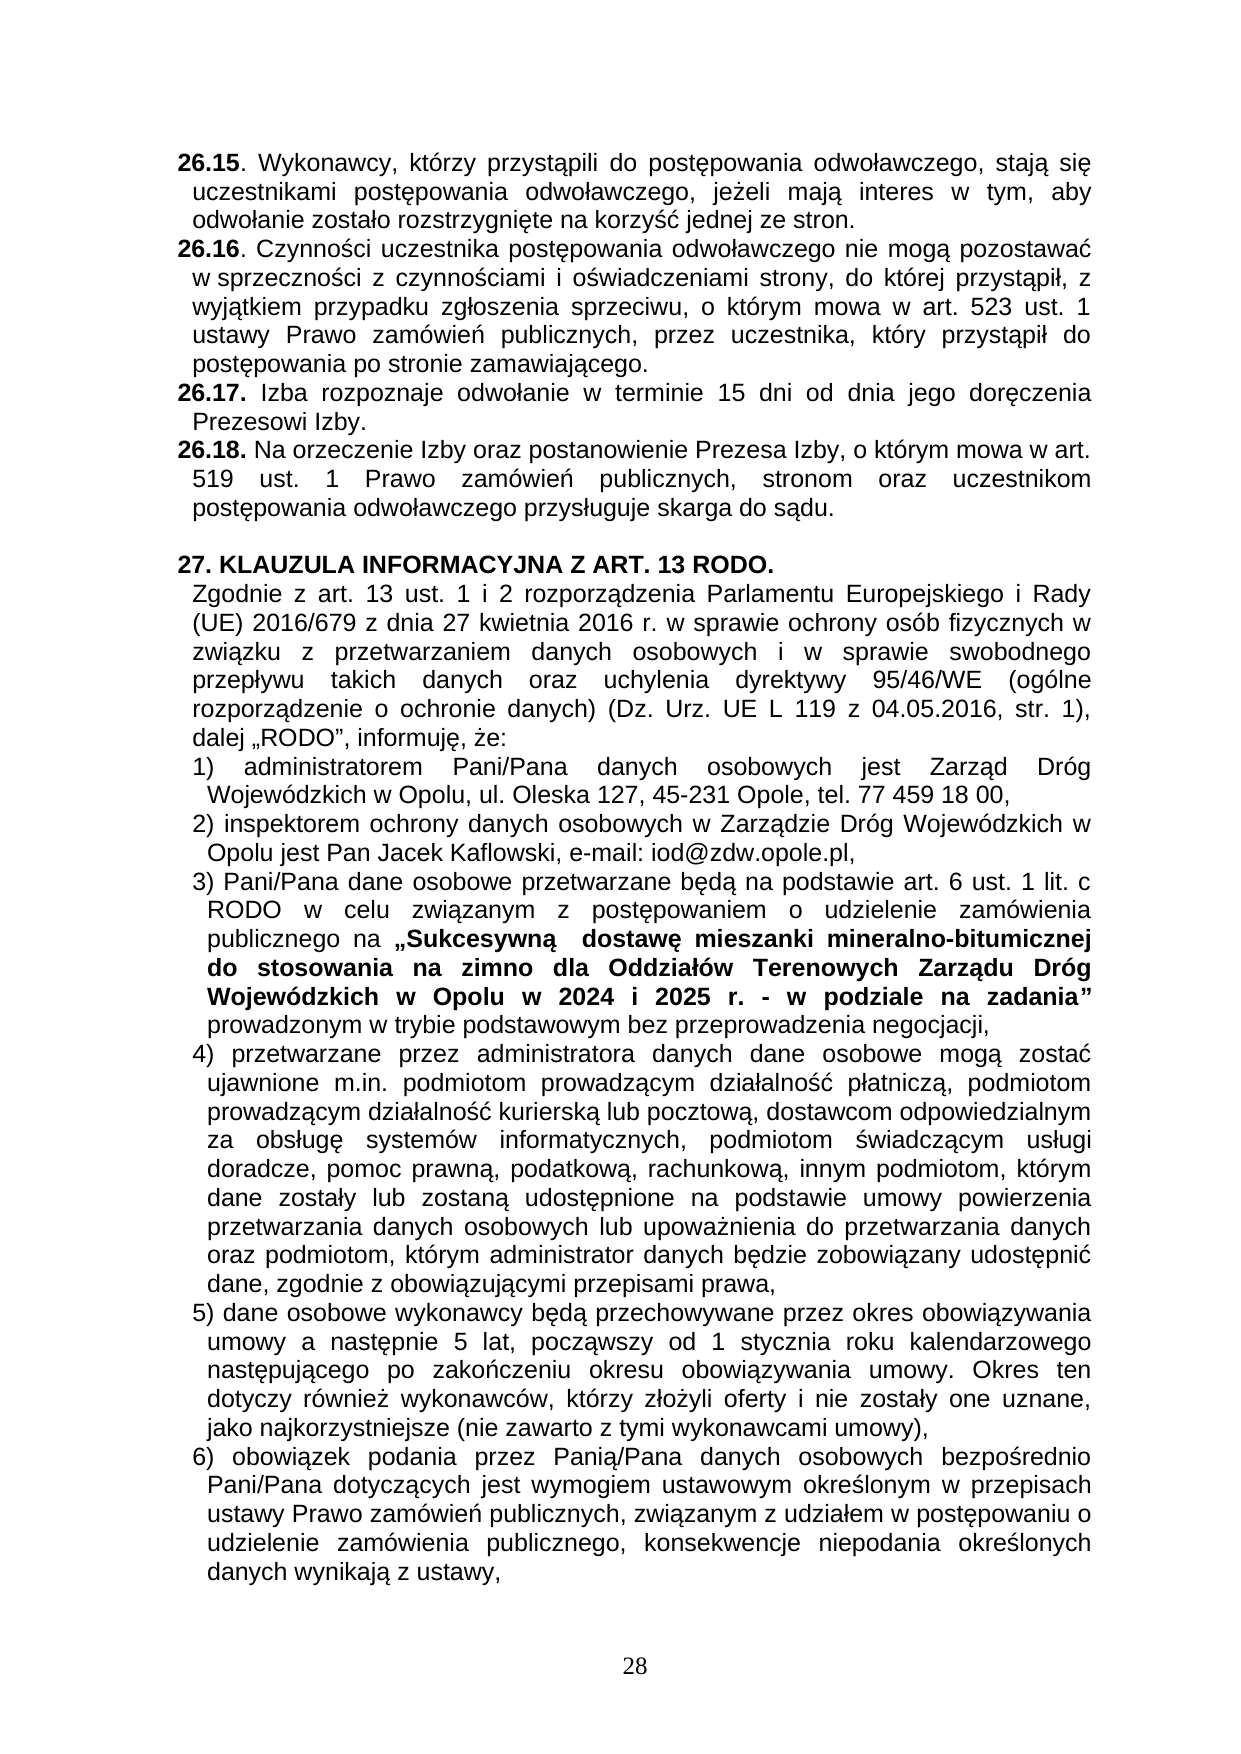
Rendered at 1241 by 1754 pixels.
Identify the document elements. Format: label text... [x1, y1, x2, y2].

text Zgodnie z art. 13 ust. 1 i 2 rozporządzenia Parlamentu Europejskiego i Rady (UE) 2016/679 z dnia 27 kwietnia 2016 r. w sprawie ochrony osób fizycznych w związku z przetwarzaniem danych osobowych i w sprawie swobodnego przepływu takich danych oraz uchylenia dyrektywy 95/46/WE (ogólne rozporządzenie o ochronie danych) (Dz. Urz. UE L 119 z 04.05.2016, str. 1), dalej „RODO”, informuję, że: [192, 579, 1092, 751]
text 26.15. Wykonawcy, którzy przystąpili do postępowania odwoławczego, stają się uczestnikami postępowania odwoławczego, jeżeli mają interes w tym, aby odwołanie zostało rozstrzygnięte na korzyść jednej ze stron. [177, 148, 1092, 234]
text 4) przetwarzane przez administratora danych dane osobowe mogą zostać ujawnione m.in. podmiotom prowadzącym działalność płatniczą, podmiotom prowadzącym działalność kurierską lub pocztową, dostawcom odpowiedzialnym za obsługę systemów informatycznych, podmiotom świadczącym usługi doradcze, pomoc prawną, podatkową, rachunkową, innym podmiotom, którym dane zostały lub zostaną udostępnione na podstawie umowy powierzenia przetwarzania danych osobowych lub upoważnienia do przetwarzania danych oraz podmiotom, którym administrator danych będzie zobowiązany udostępnić dane, zgodnie z obowiązującymi przepisami prawa, [192, 1039, 1092, 1298]
text 1) administratorem Pani/Pana danych osobowych jest Zarząd Dróg Wojewódzkich w Opolu, ul. Oleska 127, 45-231 Opole, tel. 77 459 18 00, [192, 751, 1092, 809]
text 26.16. Czynności uczestnika postępowania odwoławczego nie mogą pozostawać w sprzeczności z czynnościami i oświadczeniami strony, do której przystąpił, z wyjątkiem przypadku zgłoszenia sprzeciwu, o którym mowa w art. 523 ust. 1 ustawy Prawo zamówień publicznych, przez uczestnika, który przystąpił do postępowania po stronie zamawiającego. [177, 234, 1092, 378]
text 5) dane osobowe wykonawcy będą przechowywane przez okres obowiązywania umowy a następnie 5 lat, począwszy od 1 stycznia roku kalendarzowego następującego po zakończeniu okresu obowiązywania umowy. Okres ten dotyczy również wykonawców, którzy złożyli oferty i nie zostały one uznane, jako najkorzystniejsze (nie zawarto z tymi wykonawcami umowy), [192, 1298, 1092, 1441]
text 3) Pani/Pana dane osobowe przetwarzane będą na podstawie art. 6 ust. 1 lit. c RODO w celu związanym z postępowaniem o udzielenie zamówienia publicznego na „Sukcesywną dostawę mieszanki mineralno-bitumicznej do stosowania na zimno dla Oddziałów Terenowych Zarządu Dróg Wojewódzkich w Opolu w 2024 i 2025 r. - w podziale na zadania” prowadzonym w trybie podstawowym bez przeprowadzenia negocjacji, [192, 866, 1092, 1039]
text 2) inspektorem ochrony danych osobowych w Zarządzie Dróg Wojewódzkich w Opolu jest Pan Jacek Kaflowski, e-mail: iod@zdw.opole.pl, [192, 809, 1092, 866]
text 26.17. Izba rozpoznaje odwołanie w terminie 15 dni od dnia jego doręczenia Prezesowi Izby. [177, 378, 1092, 435]
text 6) obowiązek podania przez Panią/Pana danych osobowych bezpośrednio Pani/Pana dotyczących jest wymogiem ustawowym określonym w przepisach ustawy Prawo zamówień publicznych, związanym z udziałem w postępowaniu o udzielenie zamówienia publicznego, konsekwencje niepodania określonych danych wynikają z ustawy, [192, 1441, 1092, 1585]
text 26.18. Na orzeczenie Izby oraz postanowienie Prezesa Izby, o którym mowa w art. 519 ust. 1 Prawo zamówień publicznych, stronom oraz uczestnikom postępowania odwoławczego przysługuje skarga do sądu. [177, 435, 1092, 521]
text 27. KLAUZULA INFORMACYJNA Z ART. 13 RODO. [177, 550, 1092, 579]
